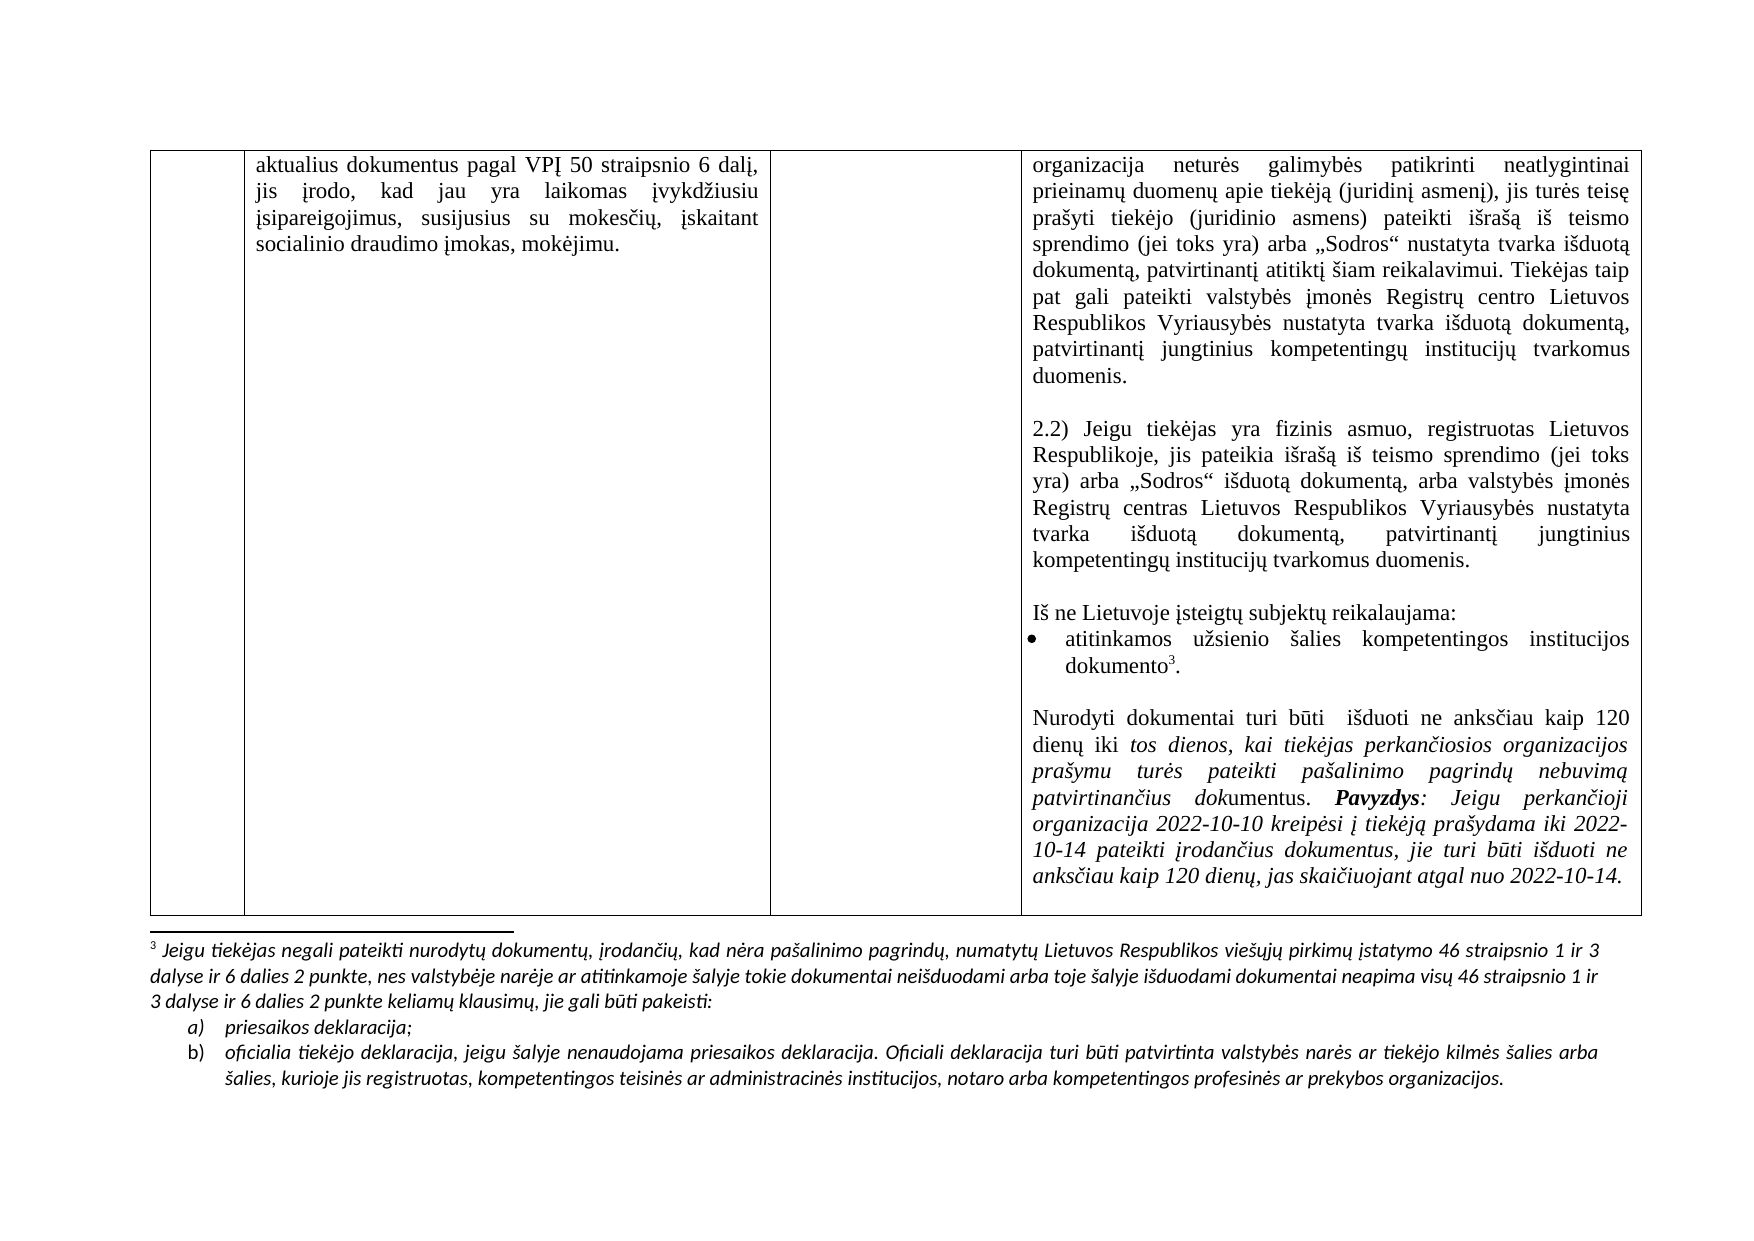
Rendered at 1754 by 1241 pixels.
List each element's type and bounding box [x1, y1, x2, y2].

table_cell [1022, 151, 1641, 915]
table_cell [151, 151, 244, 915]
table_cell [771, 151, 1021, 915]
table_cell [245, 151, 770, 915]
